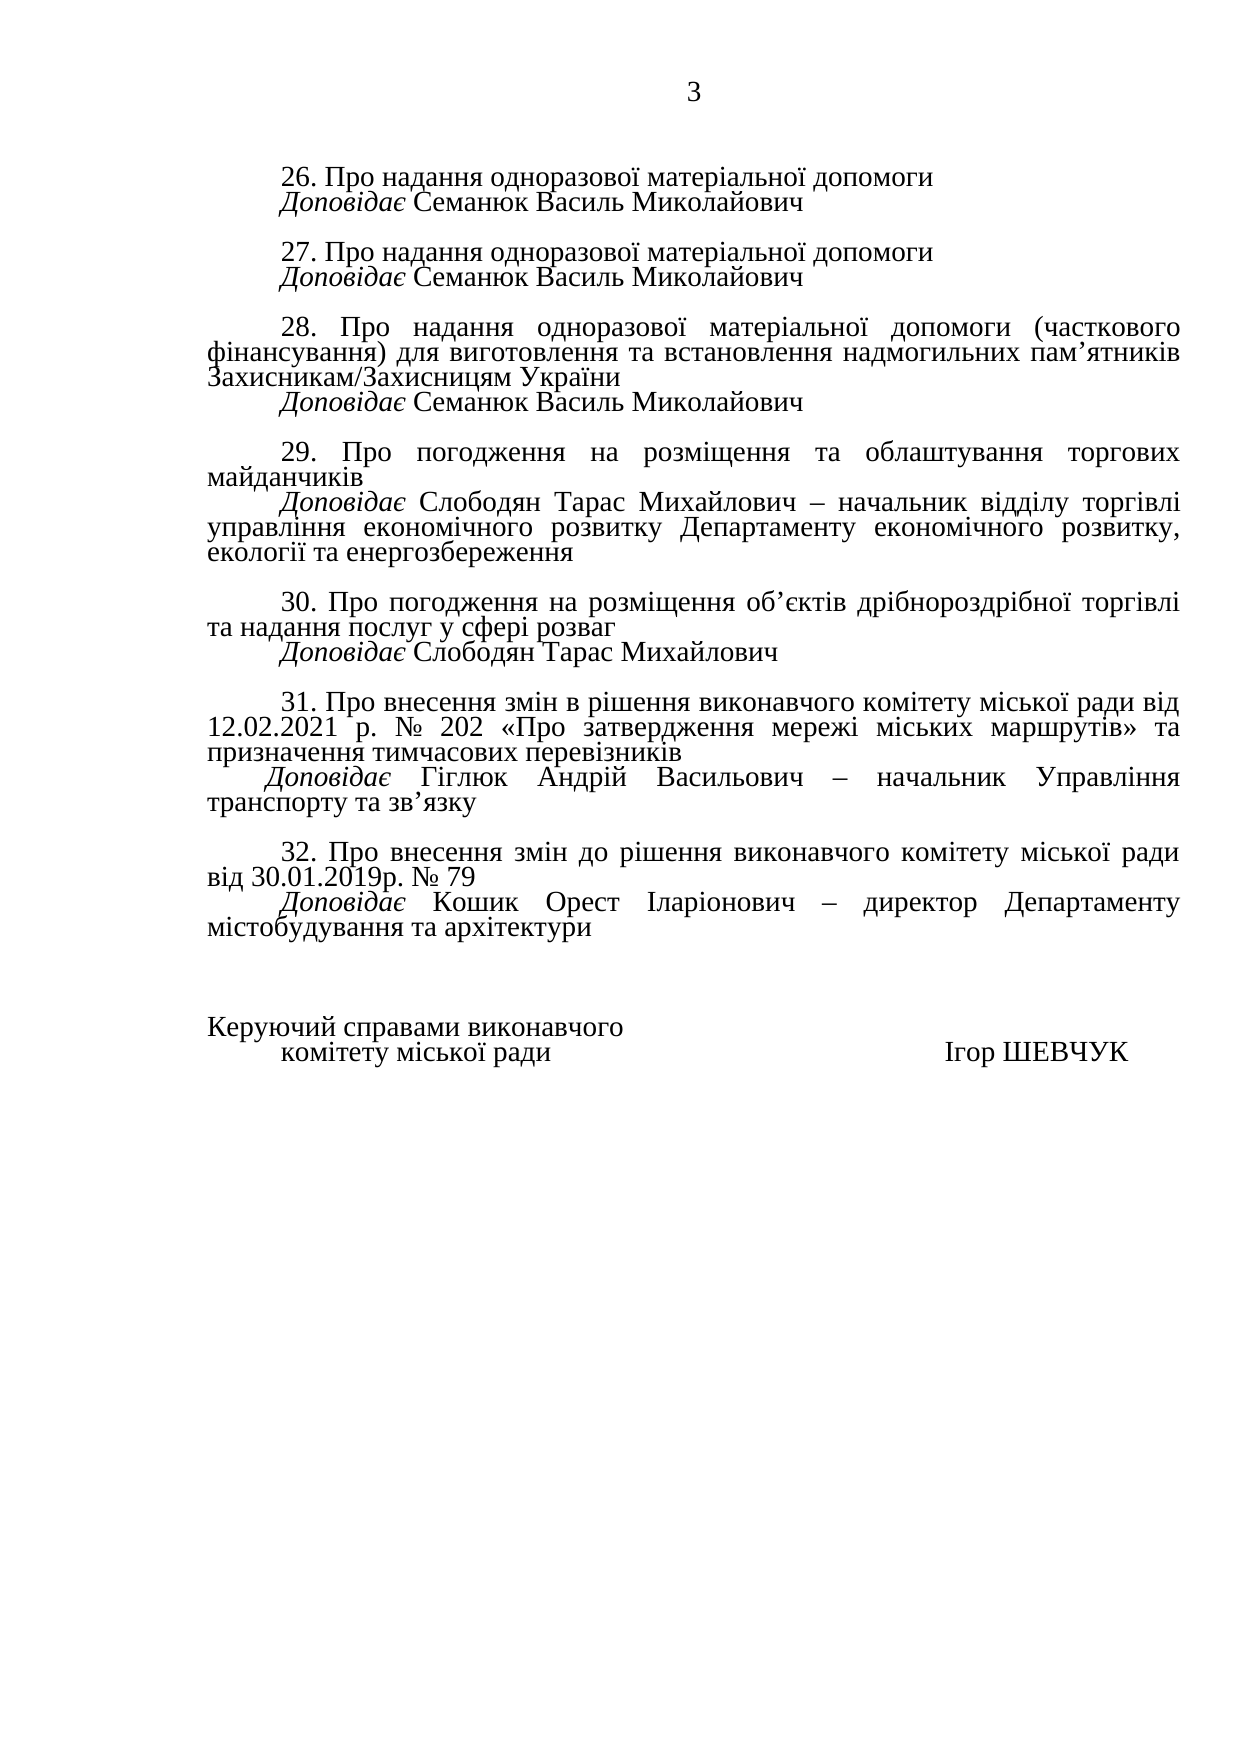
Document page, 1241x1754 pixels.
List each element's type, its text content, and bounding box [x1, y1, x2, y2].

text 30. Про погодження на розміщення об’єктів дрібнороздрібної торгівлі та надання послуг у сфері розваг [207, 591, 1181, 641]
text Доповідає Слободян Тарас Михайлович [207, 641, 1181, 666]
text Доповідає Семанюк Василь Миколайович [207, 266, 1181, 291]
text 32. Про внесення змін до рішення виконавчого комітету міської ради від 30.01.2019р. № 79 [207, 841, 1181, 891]
text 27. Про надання одноразової матеріальної допомоги [207, 241, 1181, 266]
text Доповідає Семанюк Василь Миколайович [207, 191, 1181, 216]
text Доповідає Кошик Орест Іларіонович – директор Департаменту містобудування та архітектури [207, 891, 1181, 941]
text 26. Про надання одноразової матеріальної допомоги [207, 166, 1181, 191]
text Керуючий справами виконавчого [207, 1016, 1181, 1041]
text 28. Про надання одноразової матеріальної допомоги (часткового фінансування) для виготовлення та встановлення надмогильних пам’ятників Захисникам/Захисницям України [207, 316, 1181, 391]
text 29. Про погодження на розміщення та облаштування торгових майданчиків [207, 441, 1181, 491]
text комітету міської ради Ігор ШЕВЧУК [207, 1041, 1181, 1066]
text Доповідає Слободян Тарас Михайлович – начальник відділу торгівлі управління економічного розвитку Департаменту економічного розвитку, екології та енергозбереження [207, 491, 1181, 566]
text Доповідає Гіглюк Андрій Васильович – начальник Управління транспорту та зв’язку [207, 766, 1181, 816]
text 31. Про внесення змін в рішення виконавчого комітету міської ради від 12.02.2021 р. № 202 «Про затвердження мережі міських маршрутів» та призначення тимчасових перевізників [207, 691, 1181, 766]
text Доповідає Семанюк Василь Миколайович [207, 391, 1181, 416]
